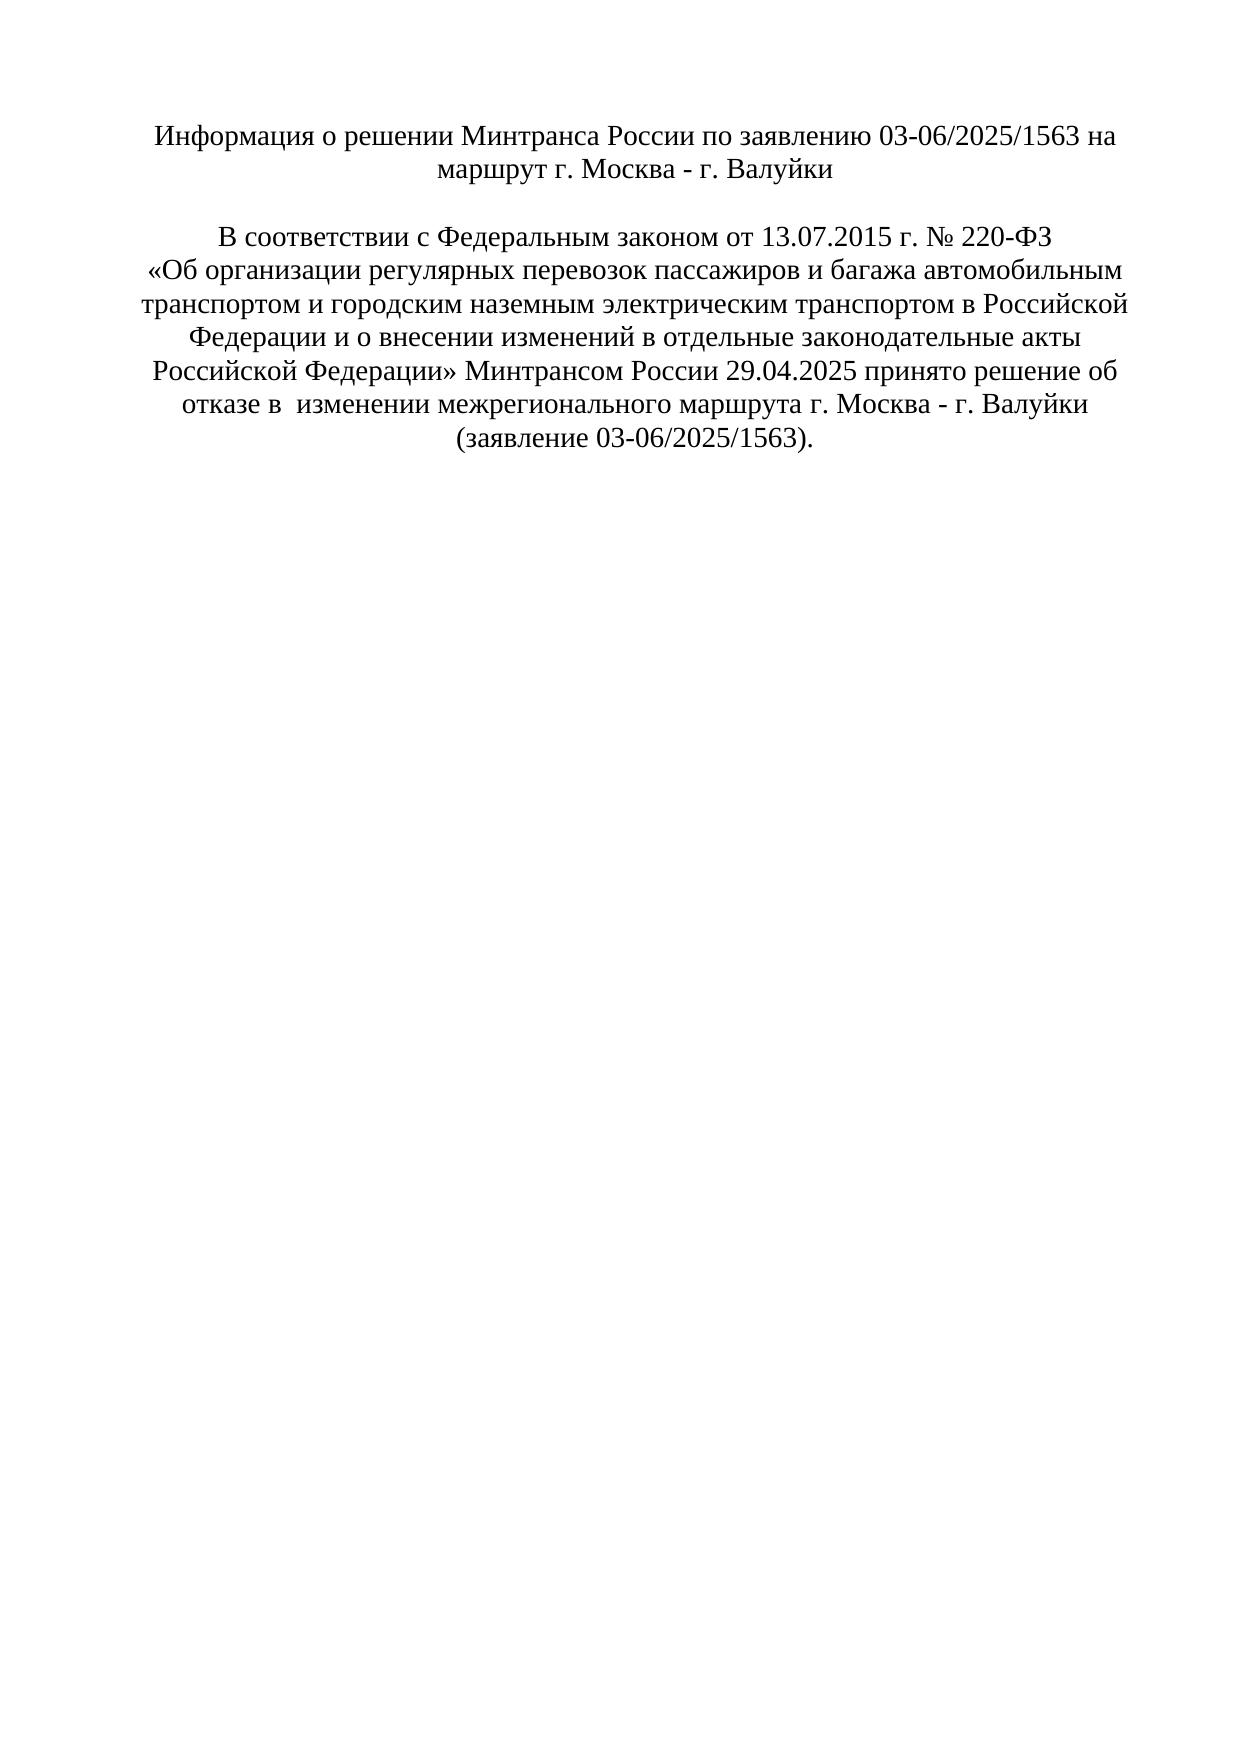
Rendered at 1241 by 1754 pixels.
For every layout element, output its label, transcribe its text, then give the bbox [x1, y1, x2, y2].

text В соответствии с Федеральным законом от 13.07.2015 г. № 220-ФЗ «Об организации регулярных перевозок пассажиров и багажа автомобильным транспортом и городским наземным электрическим транспортом в Российской Федерации и о внесении изменений в отдельные законодательные акты Российской Федерации» Минтрансом России 29.04.2025 принято решение об отказе в изменении межрегионального маршрута г. Москва - г. Валуйки (заявление 03-06/2025/1563). [118, 219, 1152, 453]
text Информация о решении Минтранса России по заявлению 03-06/2025/1563 на маршрут г. Москва - г. Валуйки [118, 118, 1152, 185]
